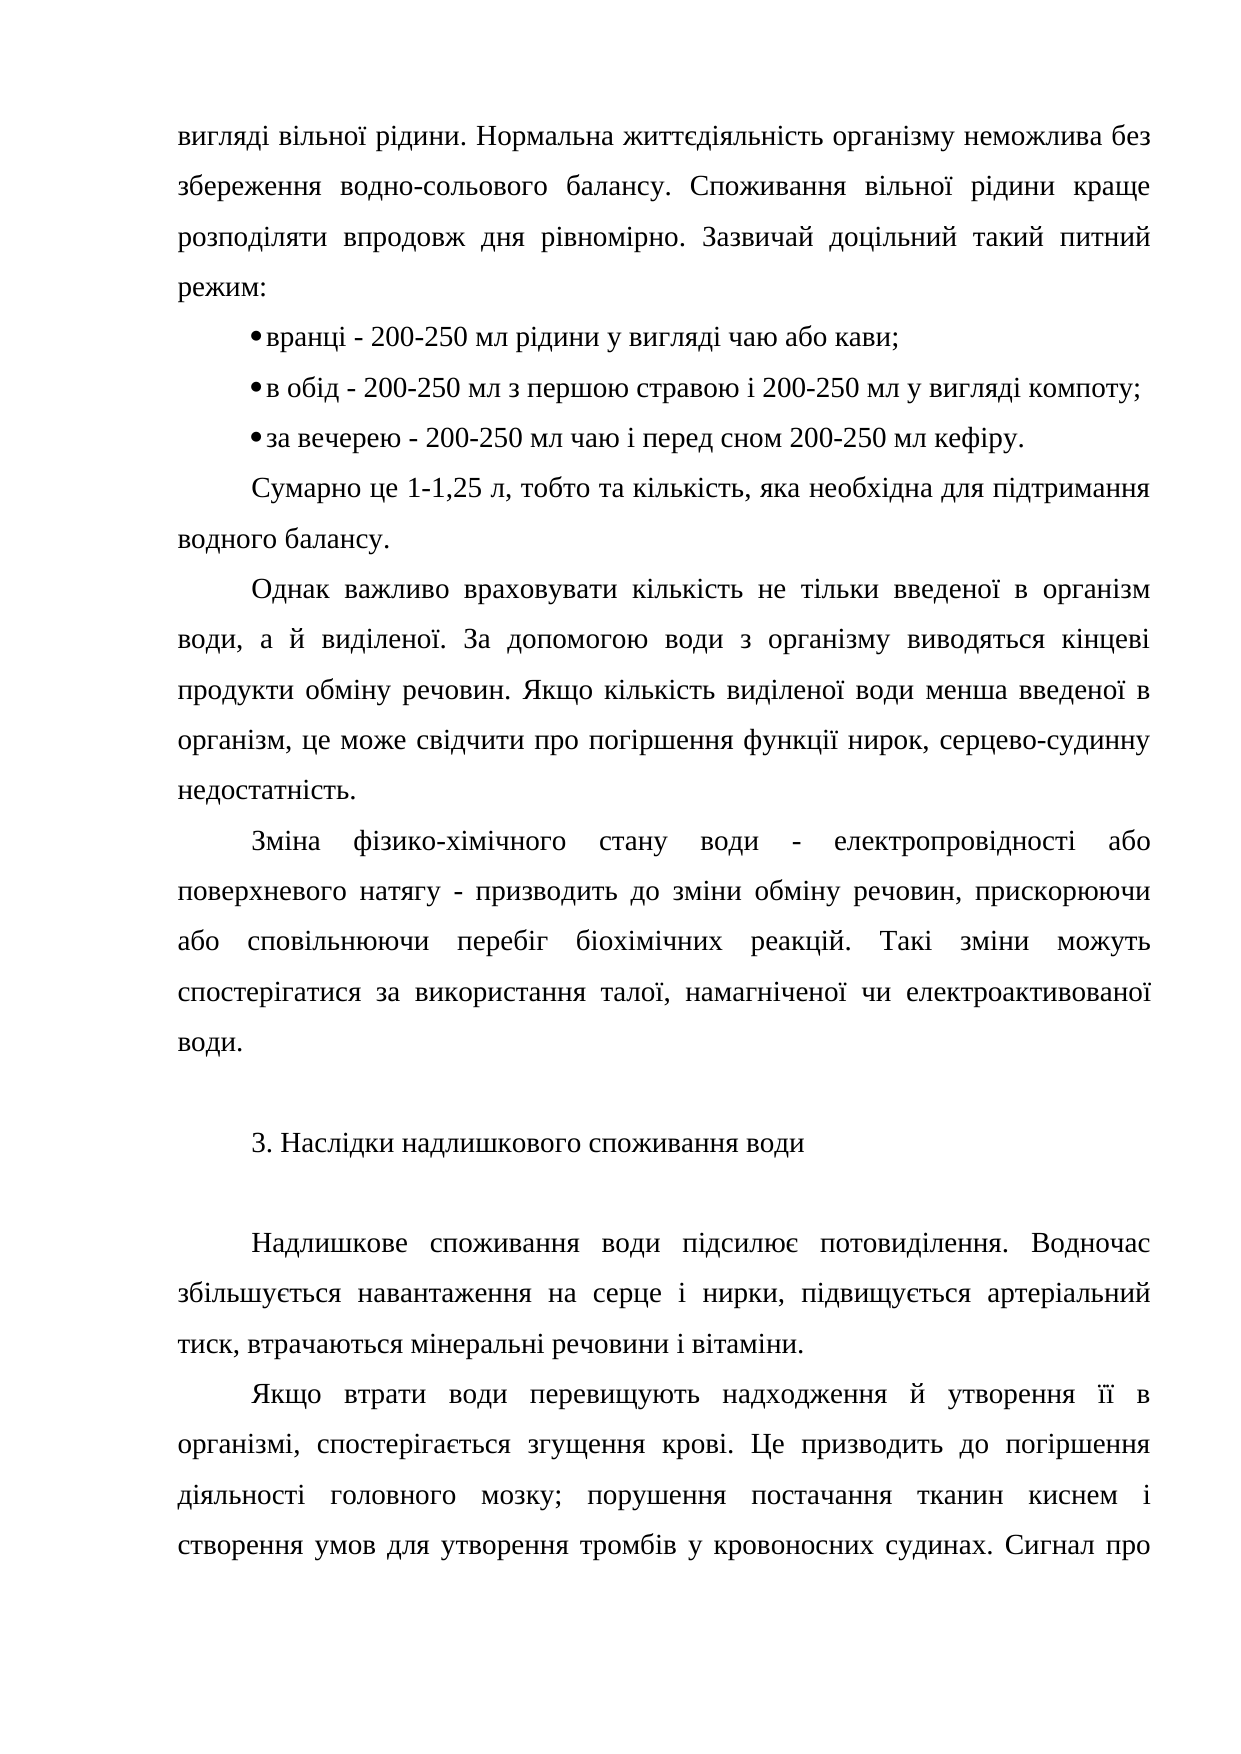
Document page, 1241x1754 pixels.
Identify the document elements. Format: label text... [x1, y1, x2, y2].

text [177, 1376, 1152, 1561]
text Зміна фізико-хімічного стану води - електропровідності або поверхневого натягу - призводить до зміни обміну речовин, прискорюючи або сповільнюючи перебіг біохімічних реакцій. Такі зміни можуть спостерігатися за використання талої, намагніченої чи електроактивованої води. [177, 823, 1152, 1058]
text 3. Наслідки надлишкового споживання води [177, 1125, 1152, 1158]
list вранці - 200-250 мл рідини у вигляді чаю або кави; [177, 319, 1152, 353]
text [177, 118, 1152, 303]
text Однак важливо враховувати кількість не тільки введеної в організм води, а й виділеної. За допомогою води з організму виводяться кінцеві продукти обміну речовин. Якщо кількість виділеної води менша введеної в організм, це може свідчити про погіршення функції нирок, серцево-судинну недостатність. [177, 571, 1152, 806]
text Надлишкове споживання води підсилює потовиділення. Водночас збільшується навантаження на серце і нирки, підвищується артеріальний тиск, втрачаються мінеральні речовини і вітаміни. [177, 1225, 1152, 1359]
list в обід - 200-250 мл з першою стравою і 200-250 мл у вигляді компоту; [177, 370, 1152, 403]
list за вечерею - 200-250 мл чаю і перед сном 200-250 мл кефіру. [177, 420, 1152, 454]
text Сумарно це 1-, тобто та кількість, яка необхідна для підтримання водного балансу. [177, 471, 1152, 554]
